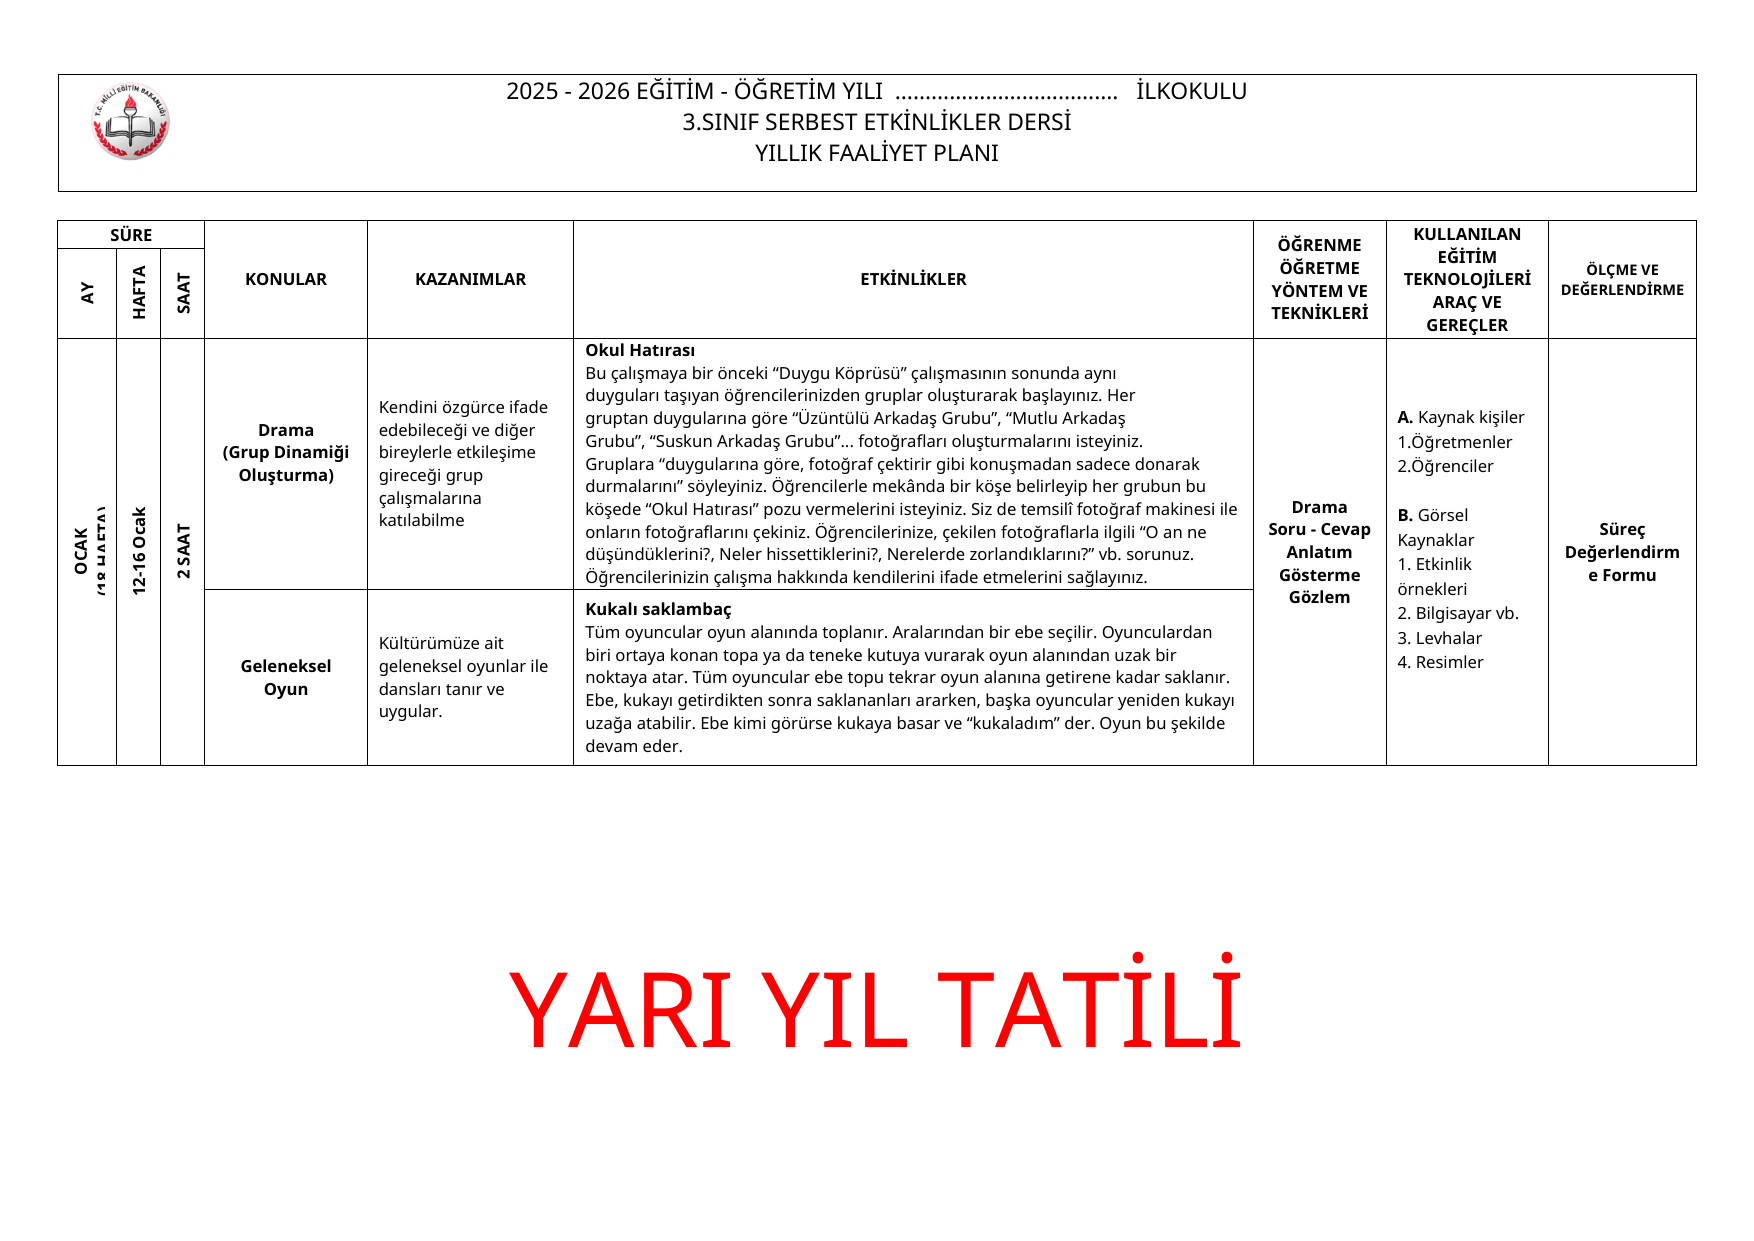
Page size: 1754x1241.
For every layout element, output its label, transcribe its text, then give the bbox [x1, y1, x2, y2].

picture [85, 77, 175, 167]
table_cell Geleneksel Oyun [205, 590, 367, 765]
table_header ÖLÇME VE DEĞERLENDİRME [1549, 221, 1696, 338]
table_header SÜRE [58, 221, 204, 248]
table_cell 12-16 Ocak [117, 339, 160, 765]
table_cell Süreç Değerlendirme Formu [1549, 339, 1696, 765]
table_cell AY [58, 249, 116, 338]
table_header ETKİNLİKLER [574, 221, 1253, 338]
table_cell Kendini özgürce ifade edebileceği ve diğer bireylerle etkileşime gireceği grup çalışmalarına katılabilme [368, 339, 573, 588]
table_header KULLANILAN EĞİTİM TEKNOLOJİLERİ ARAÇ VE GEREÇLER [1387, 221, 1548, 338]
table_cell Drama Soru - Cevap Anlatım Gösterme Gözlem [1254, 339, 1386, 765]
table_cell HAFTA [117, 249, 160, 338]
table_cell Okul Hatırası Bu çalışmaya bir önceki “Duygu Köprüsü” çalışmasının sonunda aynı duyguları taşıyan öğrencilerinizden gruplar oluşturarak başlayınız. Her gruptan duygularına göre “Üzüntülü Arkadaş Grubu”, “Mutlu Arkadaş Grubu”, “Suskun Arkadaş Grubu”... fotoğrafları oluşturmalarını isteyiniz. Gruplara “duygularına göre, fotoğraf çektirir gibi konuşmadan sadece donarak durmalarını” söyleyiniz. Öğrencilerle mekânda bir köşe belirleyip her grubun bu köşede “Okul Hatırası” pozu vermelerini isteyiniz. Siz de temsilî fotoğraf makinesi ile onların fotoğraflarını çekiniz. Öğrencilerinize, çekilen fotoğraflarla ilgili “O an ne düşündüklerini?, Neler hissettiklerini?, Nerelerde zorlandıklarını?” vb. sorunuz. Öğrencilerinizin çalışma hakkında kendilerini ifade etmelerini sağlayınız. [574, 339, 1253, 588]
table_cell SAAT [161, 249, 204, 338]
table_cell OCAK (18.HAFTA) [58, 339, 116, 765]
table_header KAZANIMLAR [368, 221, 573, 338]
table_cell A. Kaynak kişiler 1.Öğretmenler 2.Öğrenciler B. Görsel Kaynaklar 1. Etkinlik örnekleri 2. Bilgisayar vb. 3. Levhalar 4. Resimler [1387, 339, 1548, 765]
table_cell Drama (Grup Dinamiği Oluşturma) [205, 339, 367, 588]
table_cell 2 SAAT [161, 339, 204, 765]
table_header KONULAR [205, 221, 367, 338]
text YARI YIL TATİLİ [59, 936, 1695, 1078]
table_cell Kukalı saklambaç Tüm oyuncular oyun alanında toplanır. Aralarından bir ebe seçilir. Oyunculardan biri ortaya konan topa ya da teneke kutuya vurarak oyun alanından uzak bir noktaya atar. Tüm oyuncular ebe topu tekrar oyun alanına getirene kadar saklanır. Ebe, kukayı getirdikten sonra saklananları ararken, başka oyuncular yeniden kukayı uzağa atabilir. Ebe kimi görürse kukaya basar ve “kukaladım” der. Oyun bu şekilde devam eder. [574, 590, 1253, 765]
table_cell Kültürümüze ait geleneksel oyunlar ile dansları tanır ve uygular. [368, 590, 573, 765]
table_header ÖĞRENME ÖĞRETME YÖNTEM VE TEKNİKLERİ [1254, 221, 1386, 338]
